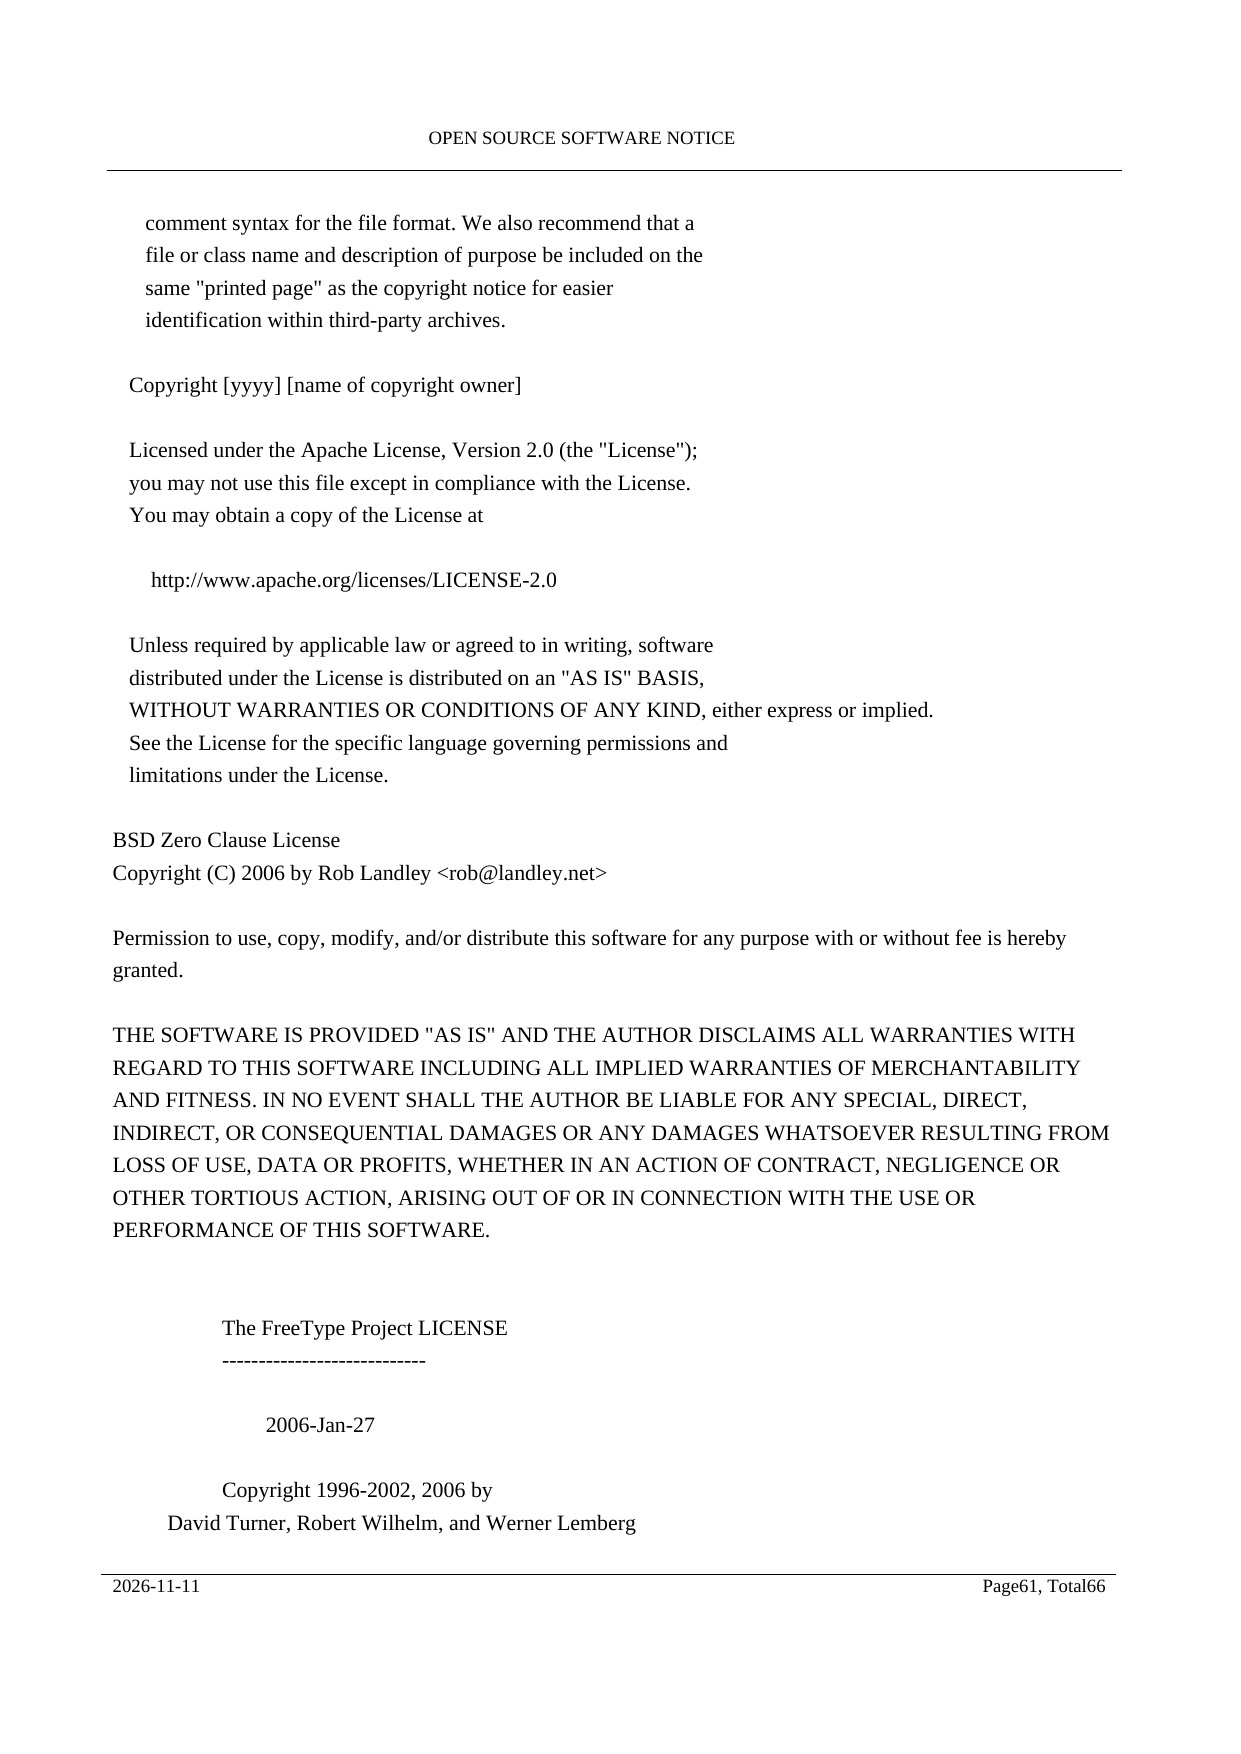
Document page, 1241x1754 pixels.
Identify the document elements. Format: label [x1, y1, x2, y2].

text [112, 206, 1128, 1539]
